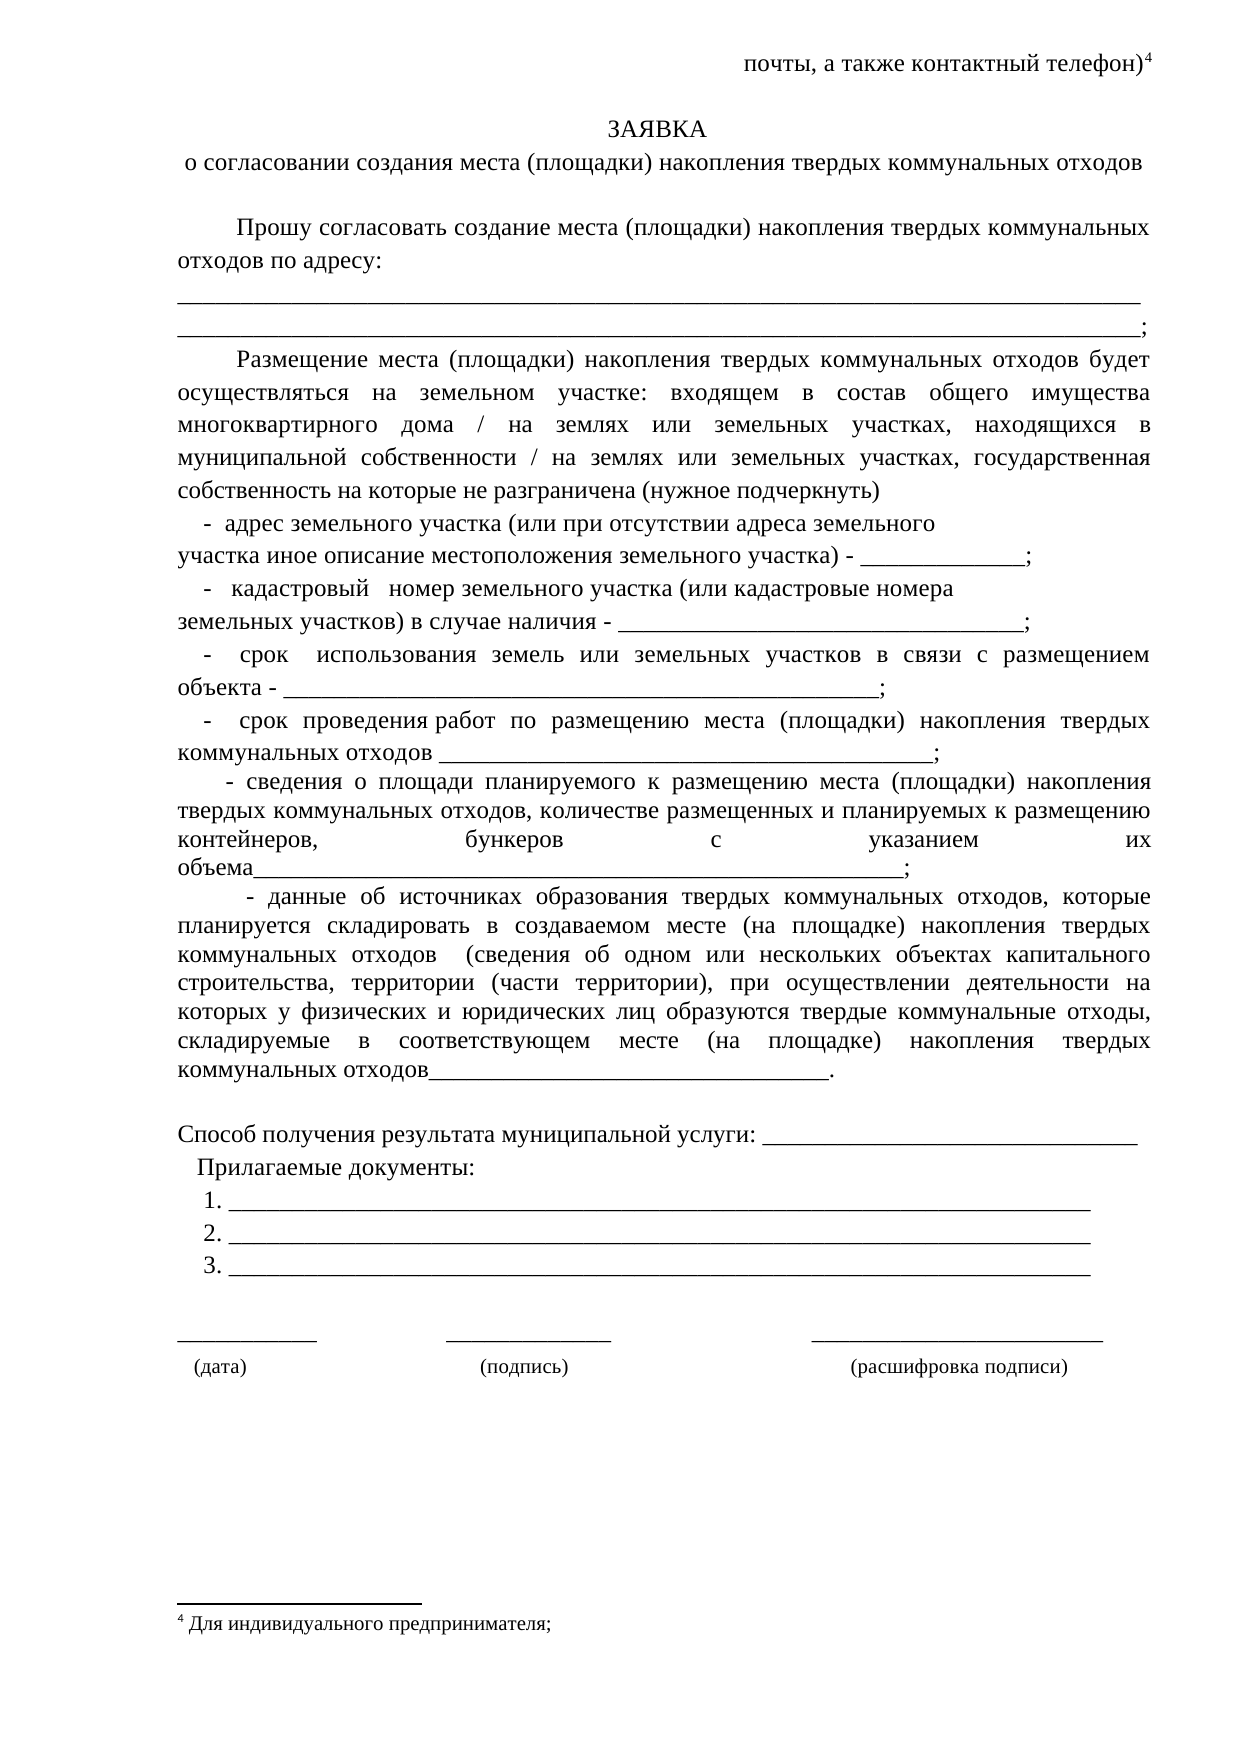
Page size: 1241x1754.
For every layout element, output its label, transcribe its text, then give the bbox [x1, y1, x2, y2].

text 3. ____________________________________________________________________ [177, 1247, 1152, 1279]
text Прошу согласовать создание места (площадки) накопления твердых коммунальных отходов по адресу: [177, 208, 1152, 274]
text - сведения о площади планируемого к размещению места (площадки) накопления твердых коммунальных отходов, количестве размещенных и планируемых к размещению контейнеров, бункеров с указанием их объема____________________________________________________; [177, 766, 1152, 881]
text Способ получения результата муниципальной услуги: ______________________________ [177, 1115, 1152, 1148]
text - данные об источниках образования твердых коммунальных отходов, которые планируется складировать в создаваемом месте (на площадке) накопления твердых коммунальных отходов (сведения об одном или нескольких объектах капитального строительства, территории (части территории), при осуществлении деятельности на которых у физических и юридических лиц образуются твердые коммунальные отходы, складируемые в соответствующем месте (на площадке) накопления твердых коммунальных отходов________________________________. [177, 881, 1152, 1082]
text почты, а также контактный телефон) [162, 44, 1152, 77]
text ____________________________________________________________________________ [177, 274, 1152, 307]
text 1. ____________________________________________________________________ [177, 1181, 1152, 1214]
text ЗАЯВКА [162, 110, 1152, 143]
text (дата) (подпись) (расшифровка подписи) [177, 1345, 1152, 1378]
text ____________________________________________________________________________; [177, 307, 1152, 340]
text о согласовании создания места (площадки) накопления твердых коммунальных отходов [177, 143, 1152, 176]
text - срок использования земель или земельных участков в связи с размещением объекта - _______________________________________________; [177, 635, 1152, 701]
text земельных участков) в случае наличия - ________________________________; [177, 602, 1152, 635]
text участка иное описание местоположения земельного участка) - _____________; [177, 537, 1152, 569]
text - срок проведения работ по размещению места (площадки) накопления твердых коммунальных отходов _______________________________________; [177, 701, 1152, 766]
text - адрес земельного участка (или при отсутствии адреса земельного [177, 504, 1152, 537]
text ___________ _____________ _______________________ [177, 1279, 1152, 1345]
text - кадастровый номер земельного участка (или кадастровые номера [177, 569, 1152, 602]
text 2. ____________________________________________________________________ [177, 1214, 1152, 1247]
text Прилагаемые документы: [177, 1148, 1152, 1181]
text Размещение места (площадки) накопления твердых коммунальных отходов будет осуществляться на земельном участке: входящем в состав общего имущества многоквартирного дома / на землях или земельных участках, находящихся в муниципальной собственности / на землях или земельных участках, государственная собственность на которые не разграничена (нужное подчеркнуть) [177, 340, 1152, 504]
